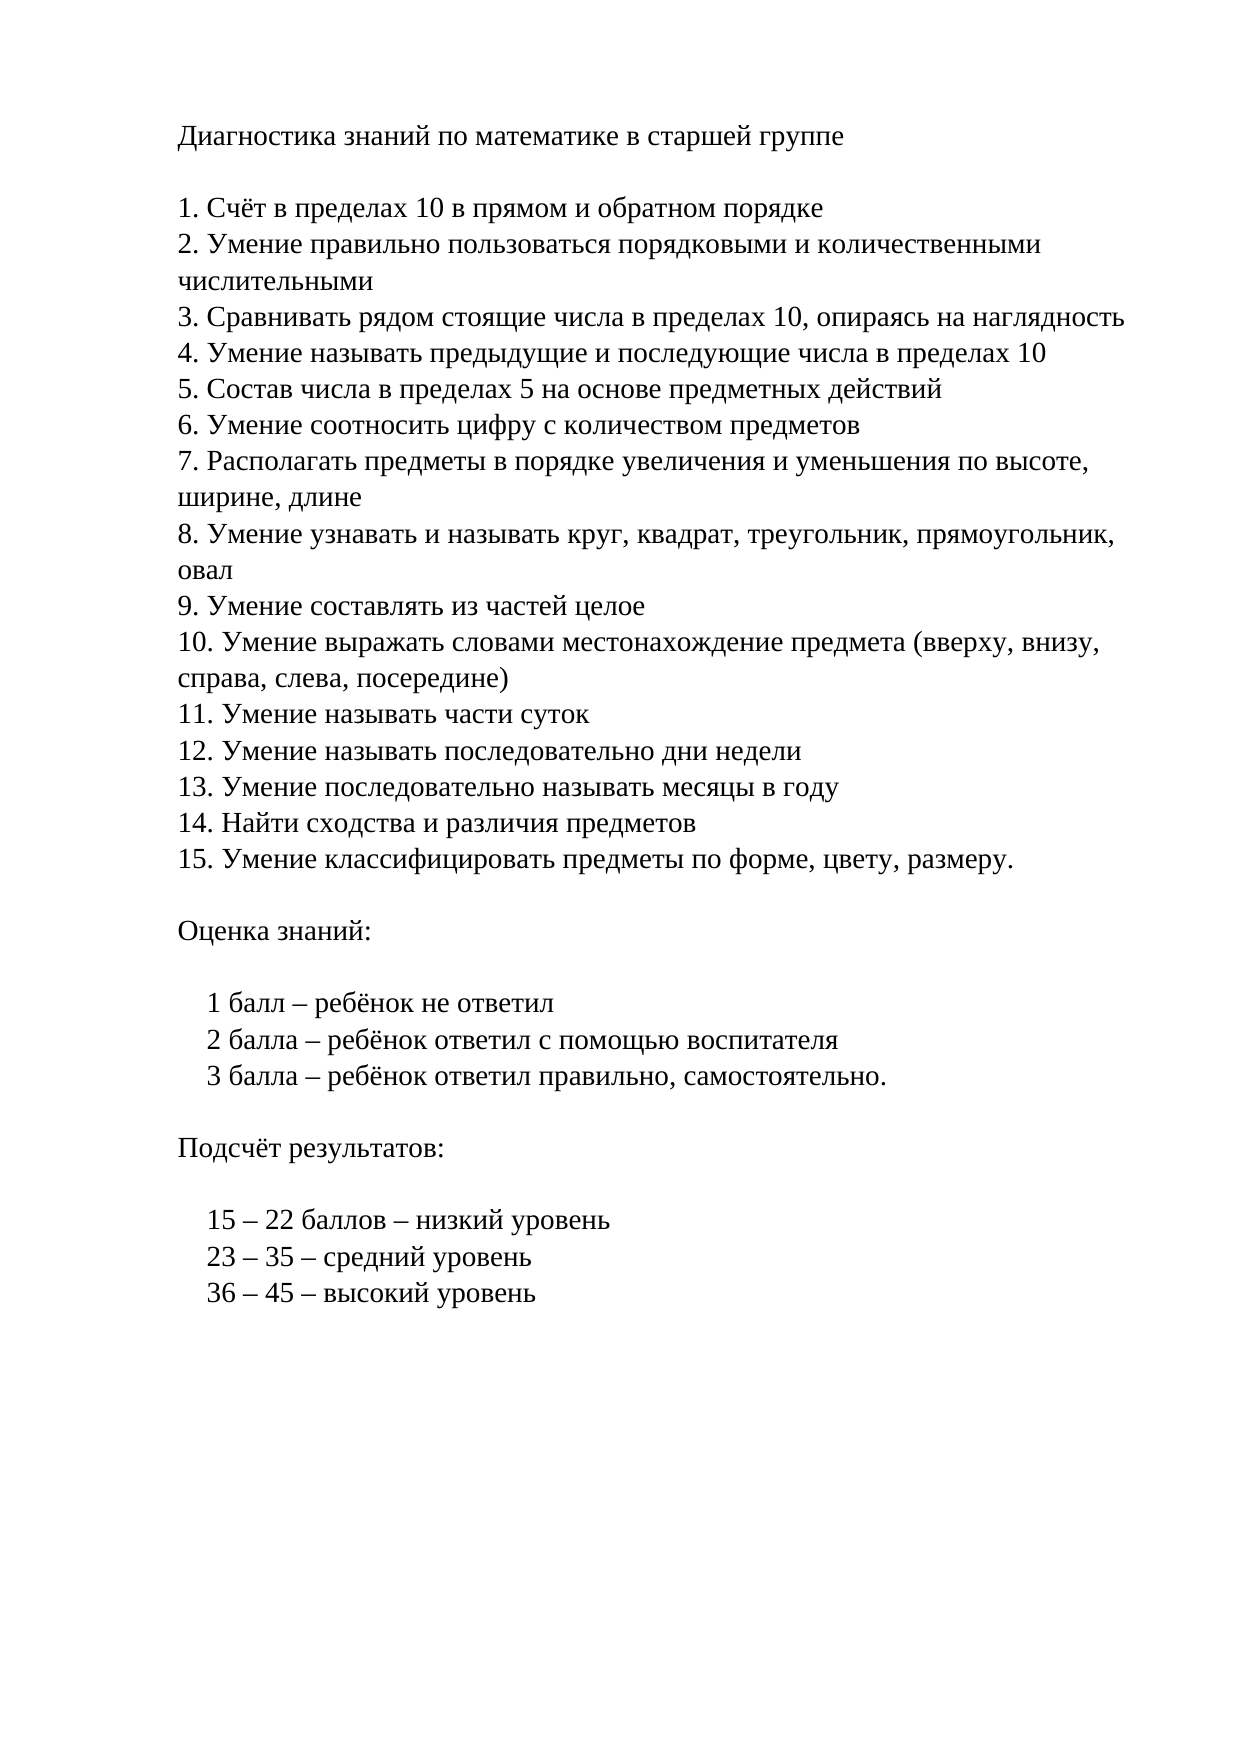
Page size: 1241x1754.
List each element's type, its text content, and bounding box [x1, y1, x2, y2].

text 14. Найти сходства и различия предметов [177, 805, 1152, 838]
text 1. Счёт в пределах 10 в прямом и обратном порядке [177, 190, 1152, 224]
text 3 балла – ребёнок ответил правильно, самостоятельно. [177, 1058, 1152, 1091]
text 5. Состав числа в пределах 5 на основе предметных действий [177, 371, 1152, 405]
text 12. Умение называть последовательно дни недели [177, 733, 1152, 766]
text 13. Умение последовательно называть месяцы в году [177, 769, 1152, 802]
text 10. Умение выражать словами местонахождение предмета (вверху, внизу, справа, слева, посередине) [177, 624, 1152, 694]
text 15. Умение классифицировать предметы по форме, цвету, размеру. [177, 841, 1152, 874]
text 3. Сравнивать рядом стоящие числа в пределах 10, опираясь на наглядность [177, 299, 1152, 332]
text Оценка знаний: [177, 913, 1152, 947]
text 6. Умение соотносить цифру с количеством предметов [177, 407, 1152, 441]
text 2. Умение правильно пользоваться порядковыми и количественными числительными [177, 227, 1152, 296]
text 8. Умение узнавать и называть круг, квадрат, треугольник, прямоугольник, овал [177, 516, 1152, 585]
text 4. Умение называть предыдущие и последующие числа в пределах 10 [177, 335, 1152, 368]
text 11. Умение называть части суток [177, 696, 1152, 730]
text 9. Умение составлять из частей целое [177, 588, 1152, 622]
text 15 – 22 баллов – низкий уровень [177, 1202, 1152, 1236]
text Диагностика знаний по математике в старшей группе [177, 118, 1152, 152]
text 1 балл – ребёнок не ответил [177, 986, 1152, 1019]
text 36 – 45 – высокий уровень [177, 1275, 1152, 1308]
text 23 – 35 – средний уровень [177, 1239, 1152, 1272]
text Подсчёт результатов: [177, 1130, 1152, 1164]
text 7. Располагать предметы в порядке увеличения и уменьшения по высоте, ширине, длине [177, 443, 1152, 513]
text 2 балла – ребёнок ответил с помощью воспитателя [177, 1022, 1152, 1055]
